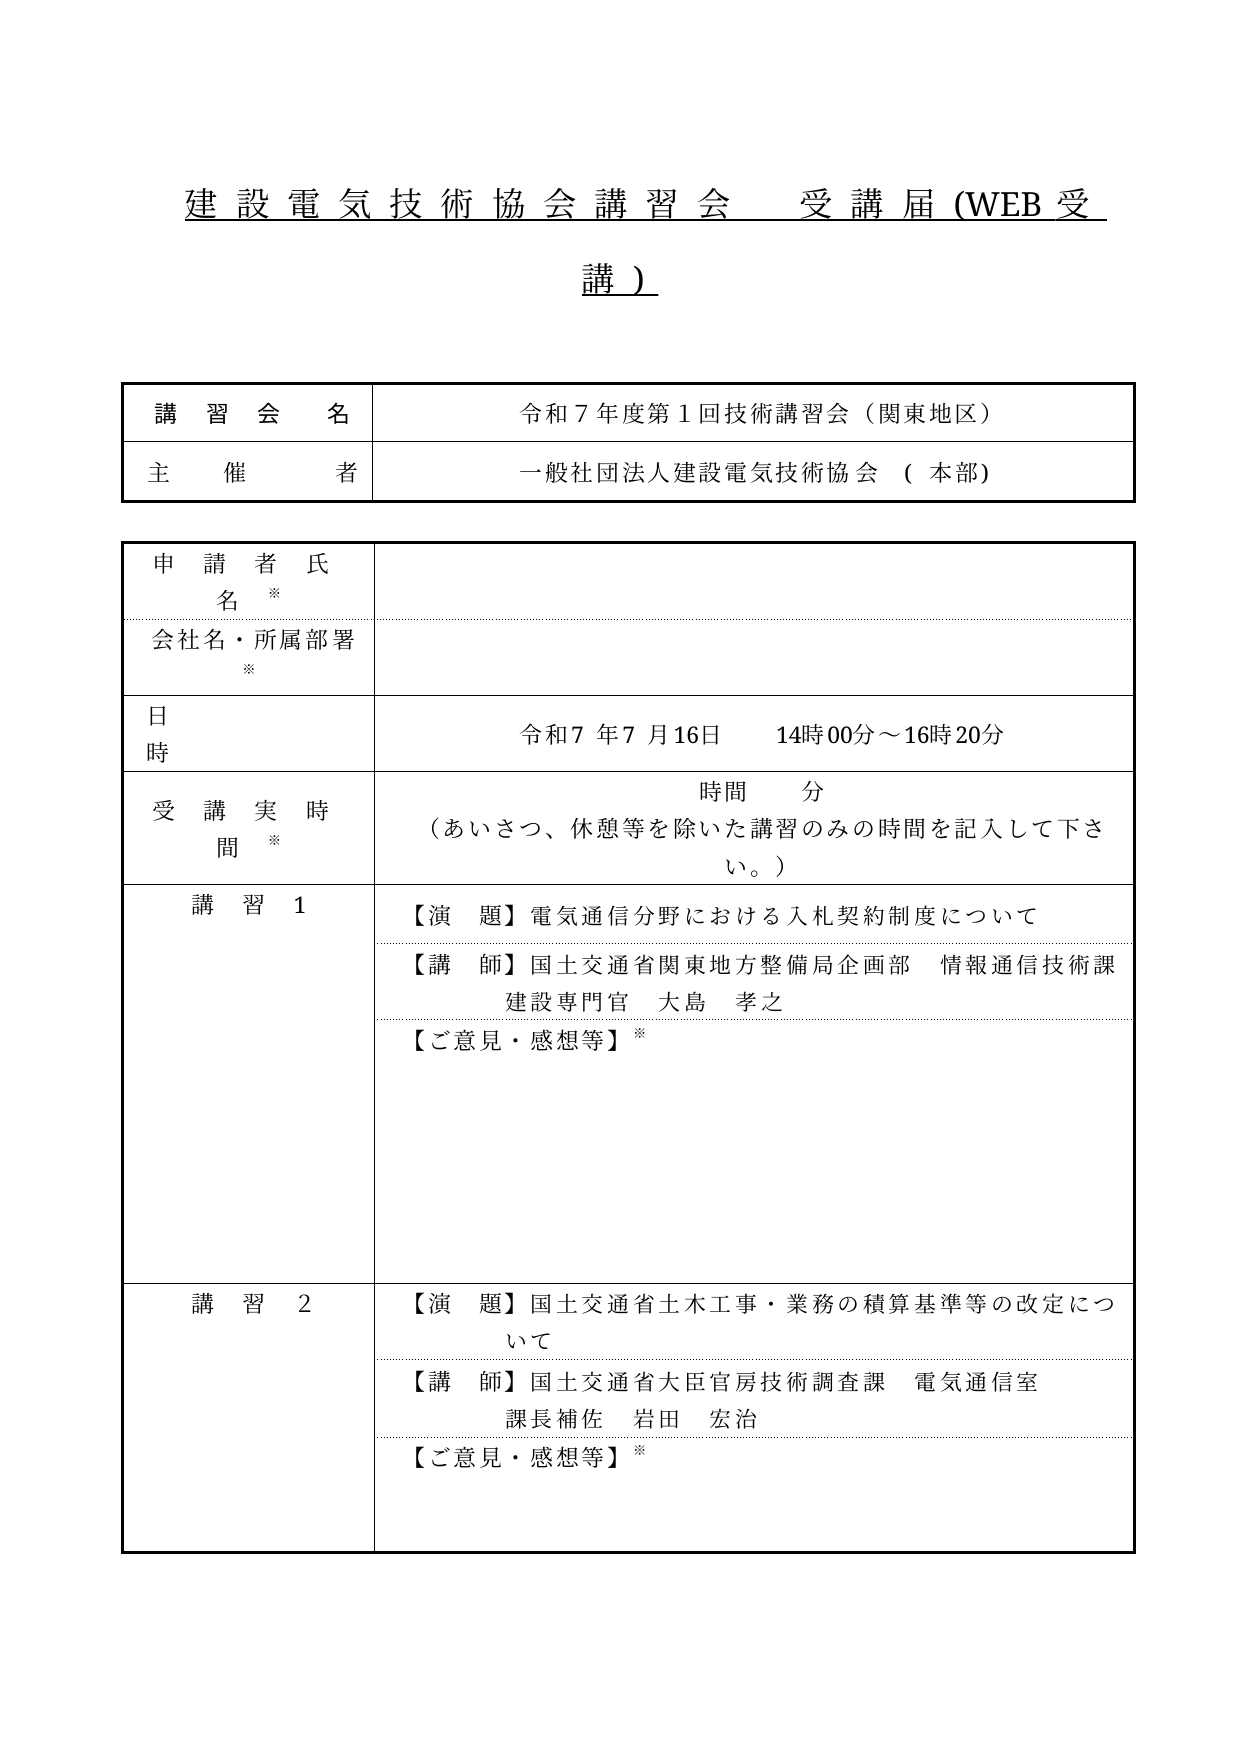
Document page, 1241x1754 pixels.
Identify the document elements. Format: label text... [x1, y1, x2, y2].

table_cell 【講 師】国土交通省関東地方整備局企画部 情報通信技術課 建設専門官 大島 孝之 [375, 943, 1133, 1019]
table_cell 講 習 1 [124, 885, 374, 1283]
table_cell 日 時 [124, 696, 374, 771]
table_cell 受講実時間 ※ [124, 772, 374, 884]
table_cell 【ご意見・感想等】※ [375, 1019, 1133, 1283]
table_cell 【講 師】国土交通省大臣官房技術調査課 電気通信室 課長補佐 岩田 宏治 [375, 1359, 1133, 1437]
table_cell 会社名・所属部署 ※ [124, 619, 374, 695]
table_cell 一般社団法人建設電気技術協会(本部) [373, 442, 1133, 500]
text 建設電気技術協会講習会 受講届(WEB受講) [120, 164, 1120, 314]
table_header 講習会名 [124, 385, 372, 441]
table_cell 時間 分 （あいさつ、休憩等を除いた講習のみの時間を記入して下さい。） [375, 772, 1133, 884]
table_cell 【演 題】国土交通省土木工事・業務の積算基準等の改定について [375, 1284, 1133, 1359]
table_cell 【演 題】電気通信分野における入札契約制度について [375, 885, 1133, 943]
table_cell 【ご意見・感想等】※ [375, 1437, 1133, 1551]
table_cell 令和7年7月16日 14時00分～16時20分 [375, 696, 1133, 771]
table_header 申請者氏名 ※ [124, 544, 374, 619]
table_header 令和７年度第１回技術講習会（関東地区） [373, 385, 1133, 441]
table_cell 主催者 [124, 442, 372, 500]
table_cell 講 習 ２ [124, 1284, 374, 1551]
table_cell [375, 619, 1133, 695]
table_header [375, 544, 1133, 619]
